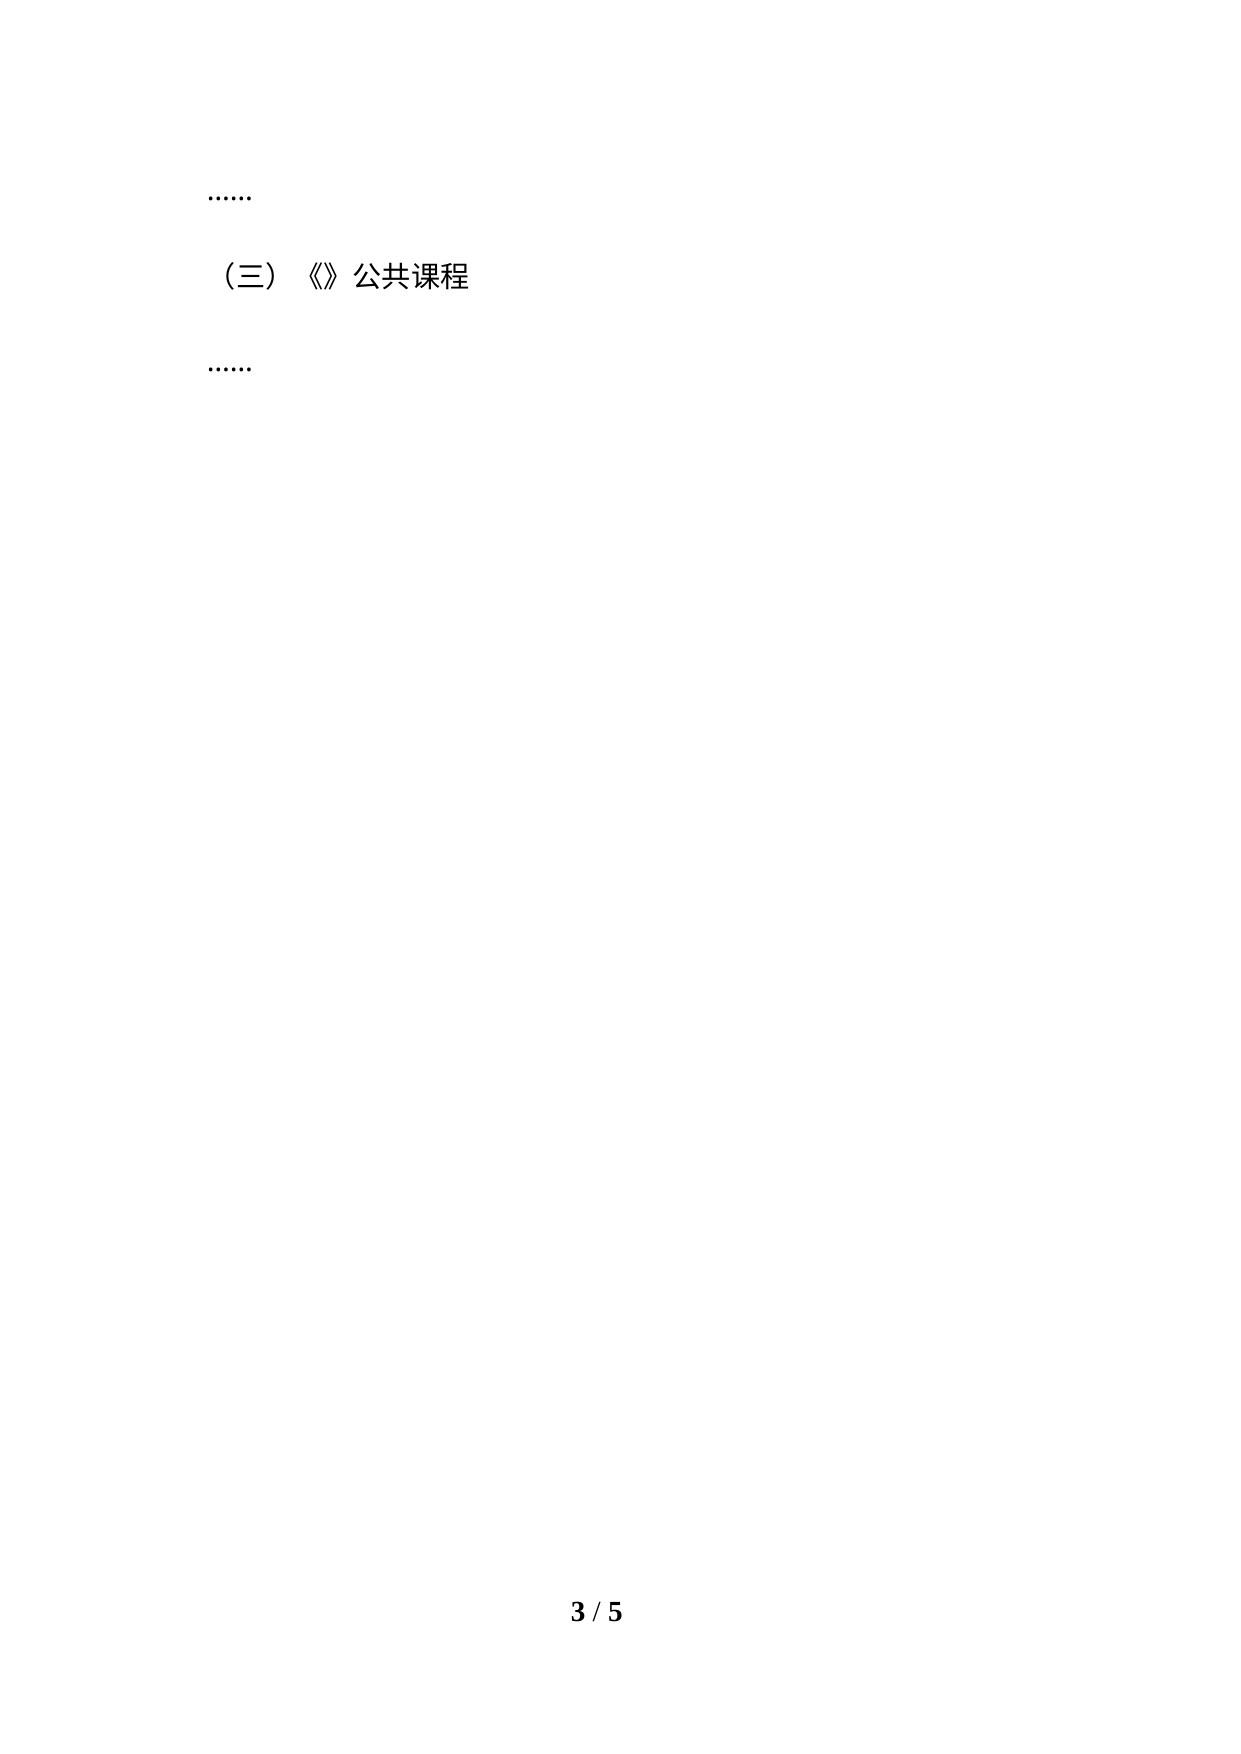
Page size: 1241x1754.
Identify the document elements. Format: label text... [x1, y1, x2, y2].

list …… [207, 157, 1053, 222]
list …… [207, 328, 1053, 393]
list （三）《》公共课程 [207, 242, 1053, 307]
